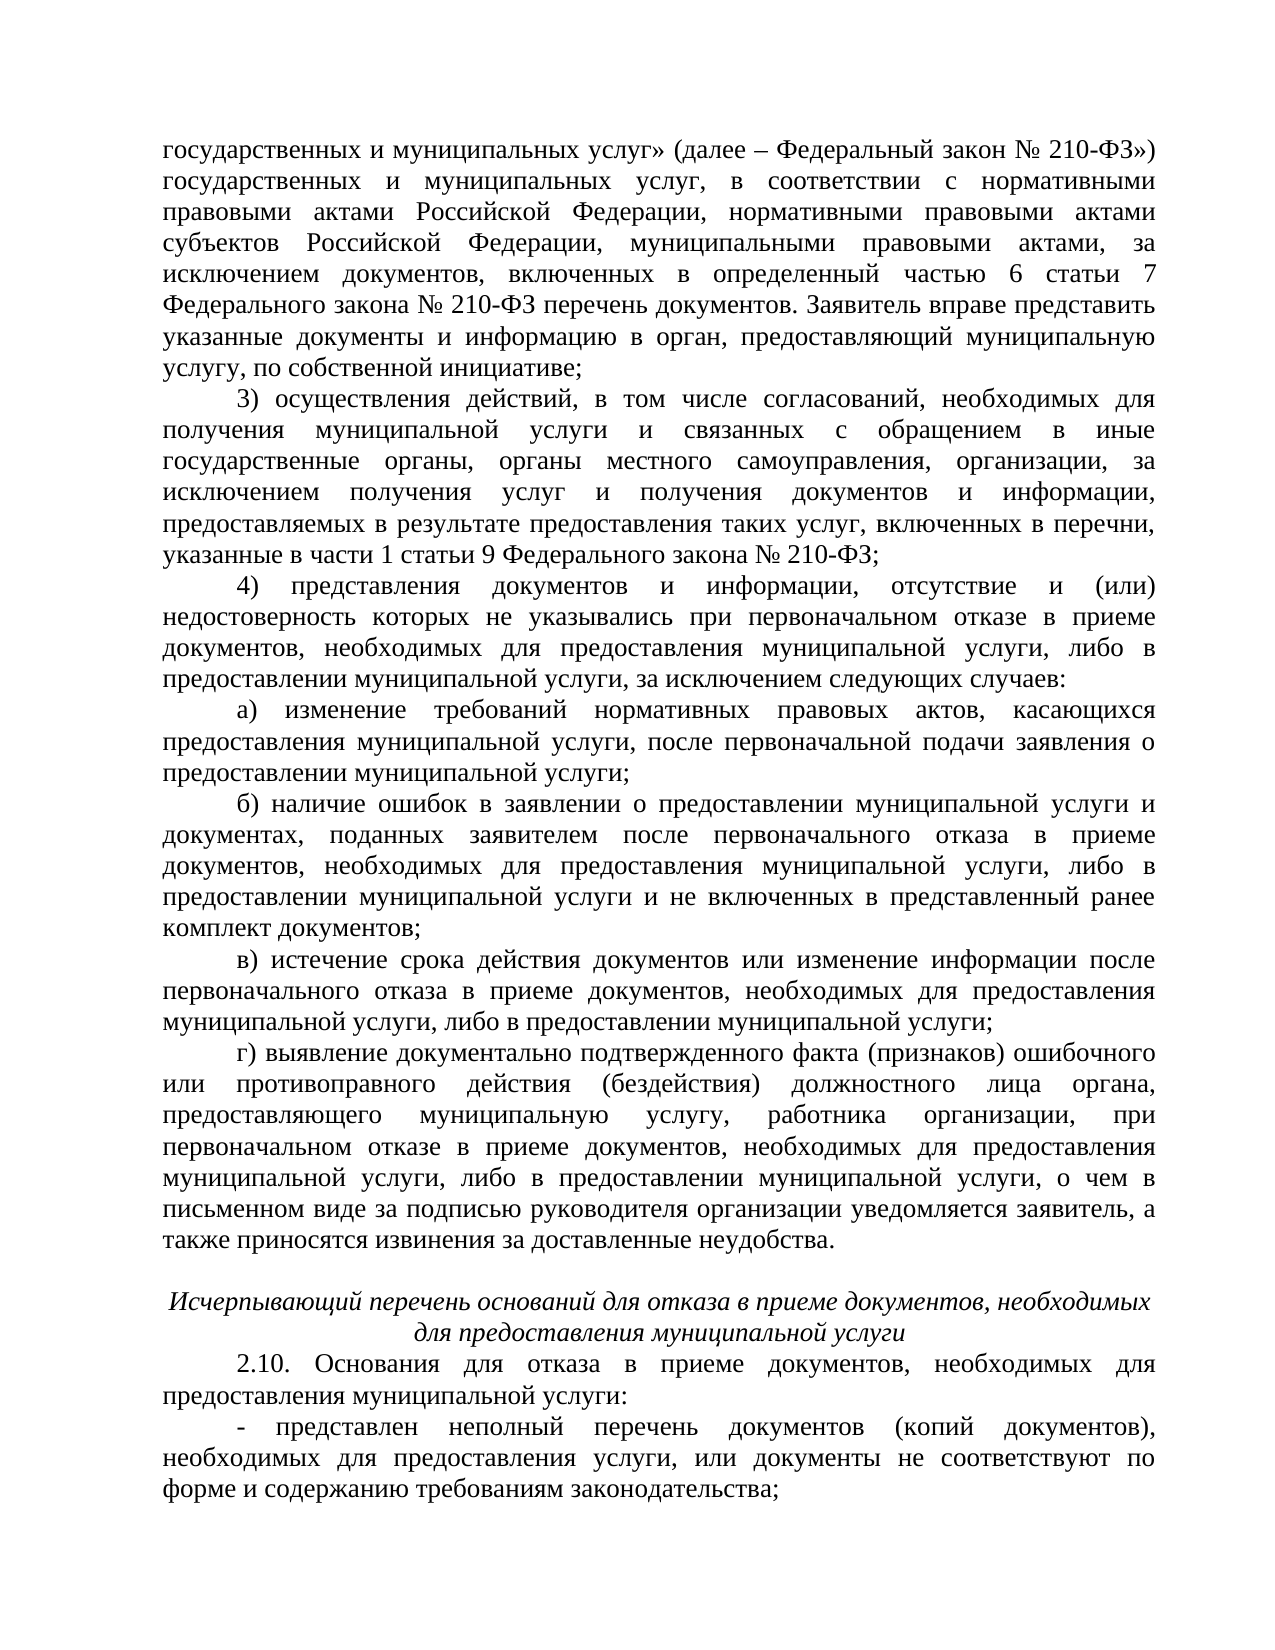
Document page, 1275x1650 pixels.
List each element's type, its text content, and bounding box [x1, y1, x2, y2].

text Исчерпывающий перечень оснований для отказа в приеме документов, необходимых для предоставления муниципальной услуги [162, 1285, 1157, 1348]
text - представлен неполный перечень документов (копий документов), необходимых для предоставления услуги, или документы не соответствуют по форме и содержанию требованиям законодательства; [162, 1410, 1157, 1503]
text г) выявление документально подтвержденного факта (признаков) ошибочного или противоправного действия (бездействия) должностного лица органа, предоставляющего муниципальную услугу, работника организации, при первоначальном отказе в приеме документов, необходимых для предоставления муниципальной услуги, либо в предоставлении муниципальной услуги, о чем в письменном виде за подписью руководителя организации уведомляется заявитель, а также приносятся извинения за доставленные неудобства. [162, 1036, 1157, 1254]
text в) истечение срока действия документов или изменение информации после первоначального отказа в приеме документов, необходимых для предоставления муниципальной услуги, либо в предоставлении муниципальной услуги; [162, 943, 1157, 1036]
text 4) представления документов и информации, отсутствие и (или) недостоверность которых не указывались при первоначальном отказе в приеме документов, необходимых для предоставления муниципальной услуги, либо в предоставлении муниципальной услуги, за исключением следующих случаев: [162, 569, 1157, 693]
text 3) осуществления действий, в том числе согласований, необходимых для получения муниципальной услуги и связанных с обращением в иные государственные органы, органы местного самоуправления, организации, за исключением получения услуг и получения документов и информации, предоставляемых в результате предоставления таких услуг, включенных в перечни, указанные в части 1 статьи 9 Федерального закона № 210-ФЗ; [162, 382, 1157, 569]
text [162, 133, 1157, 382]
text 2.10. Основания для отказа в приеме документов, необходимых для предоставления муниципальной услуги: [162, 1348, 1157, 1410]
text б) наличие ошибок в заявлении о предоставлении муниципальной услуги и документах, поданных заявителем после первоначального отказа в приеме документов, необходимых для предоставления муниципальной услуги, либо в предоставлении муниципальной услуги и не включенных в представленный ранее комплект документов; [162, 787, 1157, 943]
text а) изменение требований нормативных правовых актов, касающихся предоставления муниципальной услуги, после первоначальной подачи заявления о предоставлении муниципальной услуги; [162, 693, 1157, 787]
